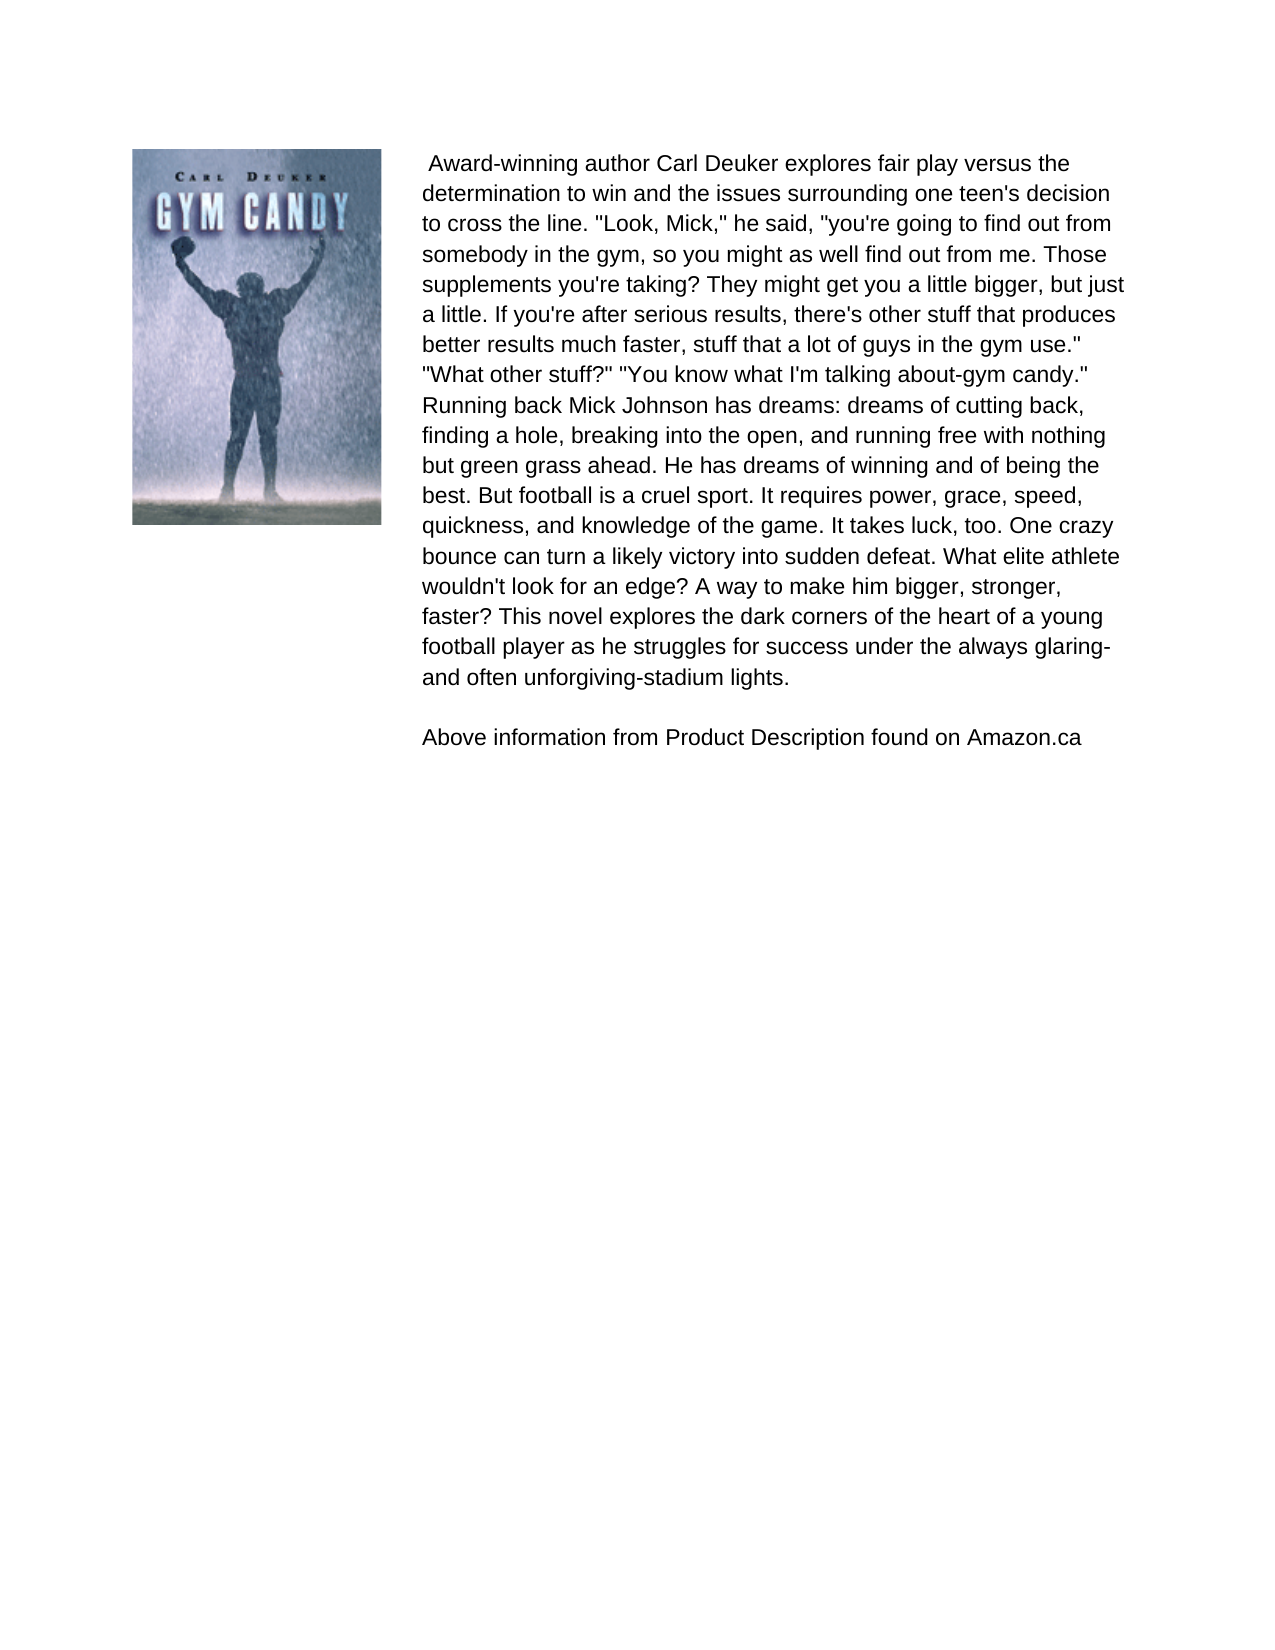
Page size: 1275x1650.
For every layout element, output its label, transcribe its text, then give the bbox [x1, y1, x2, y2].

picture [132, 149, 382, 525]
text Award-winning author Carl Deuker explores fair play versus the determination to win and the issues surrounding one teen's decision to cross the line. "Look, Mick," he said, "you're going to find out from somebody in the gym, so you might as well find out from me. Those supplements you're taking? They might get you a little bigger, but just a little. If you're after serious results, there's other stuff that produces better results much faster, stuff that a lot of guys in the gym use." "What other stuff?" "You know what I'm talking about-gym candy." Running back Mick Johnson has dreams: dreams of cutting back, finding a hole, breaking into the open, and running free with nothing but green grass ahead. He has dreams of winning and of being the best. But football is a cruel sport. It requires power, grace, speed, quickness, and knowledge of the game. It takes luck, too. One crazy bounce can turn a likely victory into sudden defeat. What elite athlete wouldn't look for an edge? A way to make him bigger, stronger, faster? This novel explores the dark corners of the heart of a young football player as he struggles for success under the always glaring-and often unforgiving-stadium lights. Above information from Product Description found on Amazon.ca [422, 150, 1125, 750]
